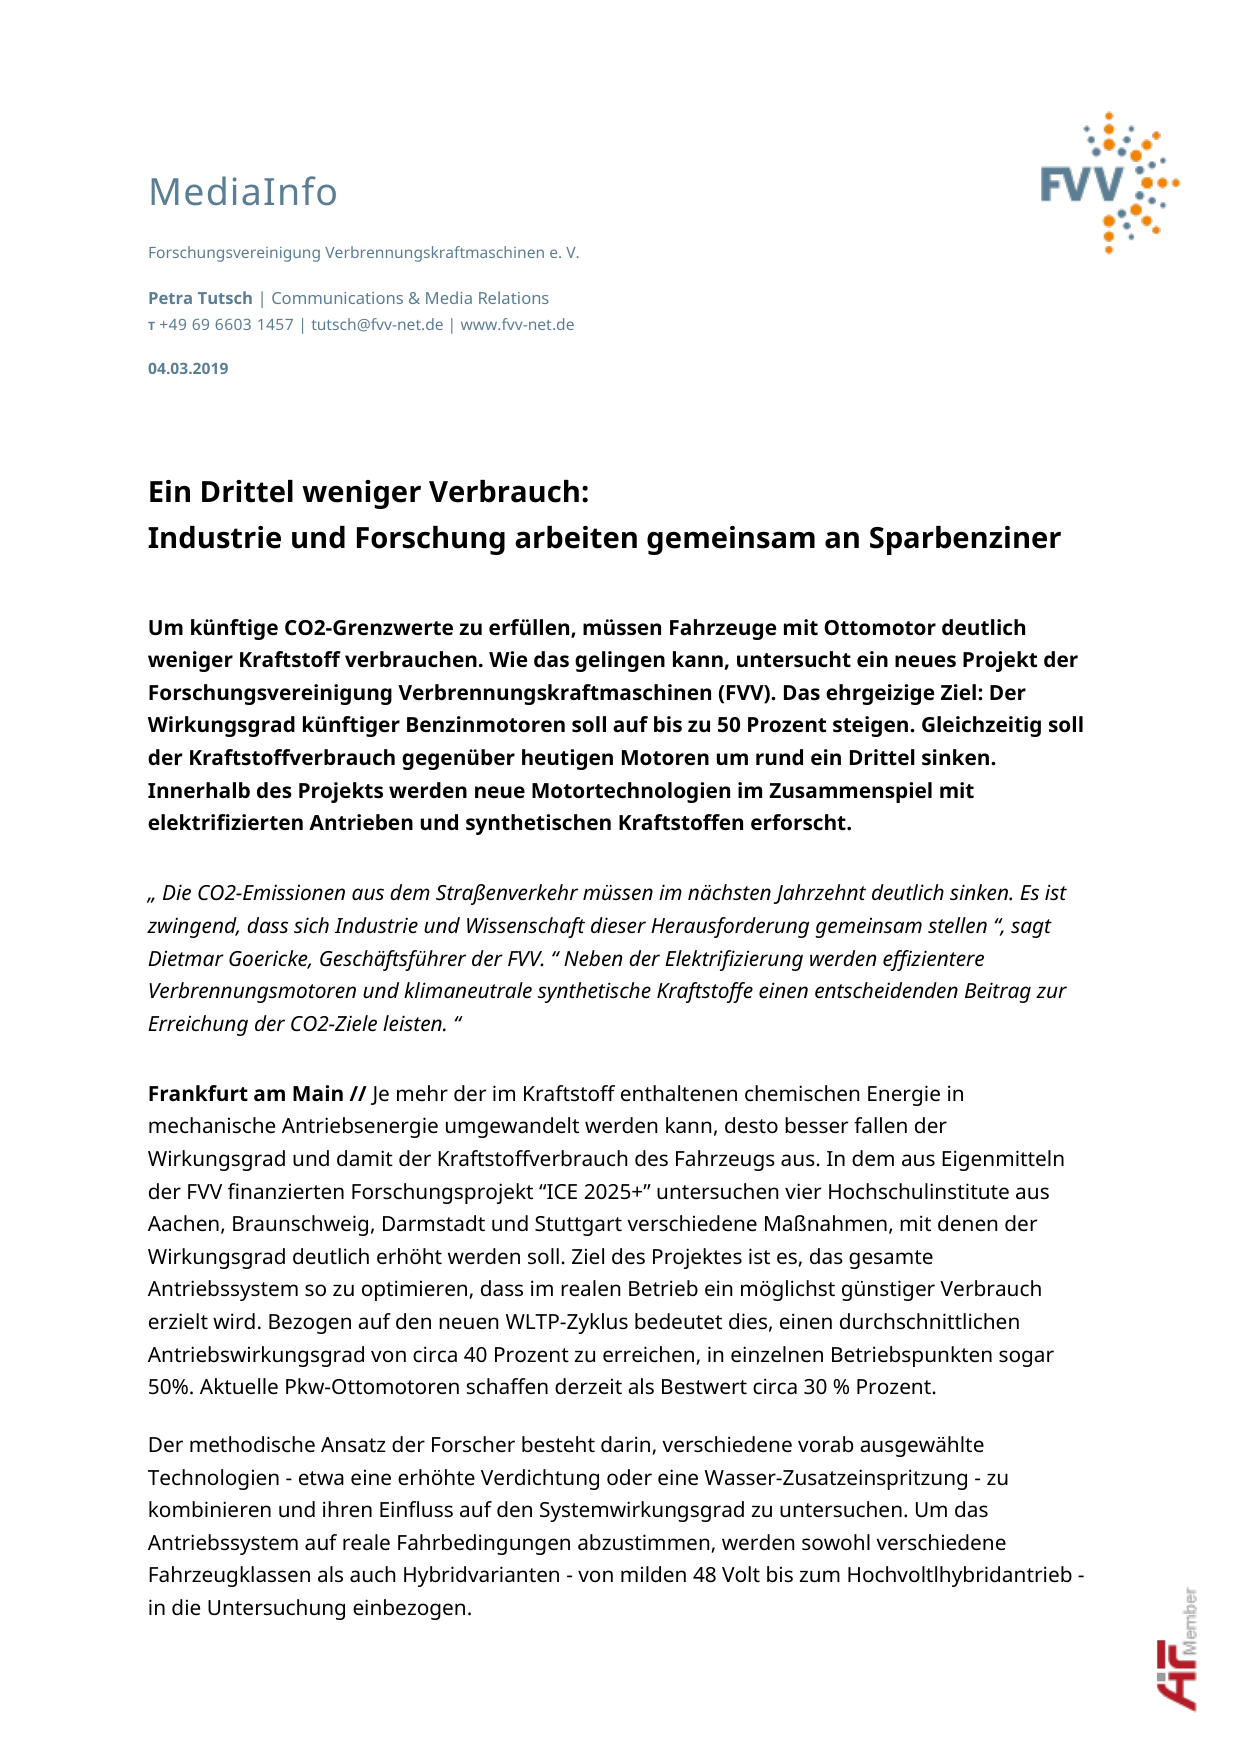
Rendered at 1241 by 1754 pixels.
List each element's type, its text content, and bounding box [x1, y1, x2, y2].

table_cell Forschungsvereinigung Verbrennungskraftmaschinen e. V. Petra Tutsch | Communications & Media Relations T +49 69 6603 1457 | tutsch@fvv-net.de | www.fvv-net.de 04.03.2019 [148, 242, 1116, 419]
text Um künftige CO2-Grenzwerte zu erfüllen, müssen Fahrzeuge mit Ottomotor deutlich weniger Kraftstoff verbrauchen. Wie das gelingen kann, untersucht ein neues Projekt der Forschungsvereinigung Verbrennungskraftmaschinen (FVV). Das ehrgeizige Ziel: Der Wirkungsgrad künftiger Benzinmotoren soll auf bis zu 50 Prozent steigen. Gleichzeitig soll der Kraftstoffverbrauch gegenüber heutigen Motoren um rund ein Drittel sinken. Innerhalb des Projekts werden neue Motortechnologien im Zusammenspiel mit elektrifizierten Antrieben und synthetischen Kraftstoffen erforscht. [148, 613, 1087, 837]
text Ein Drittel weniger Verbrauch: Industrie und Forschung arbeiten gemeinsam an Sparbenziner [148, 471, 1087, 557]
table_header MediaInfo [148, 166, 1116, 242]
text Frankfurt am Main // Je mehr der im Kraftstoff enthaltenen chemischen Energie in mechanische Antriebsenergie umgewandelt werden kann, desto besser fallen der Wirkungsgrad und damit der Kraftstoffverbrauch des Fahrzeugs aus. In dem aus Eigenmitteln der FVV finanzierten Forschungsprojekt “ICE 2025+” untersuchen vier Hochschulinstitute aus Aachen, Braunschweig, Darmstadt und Stuttgart verschiedene Maßnahmen, mit denen der Wirkungsgrad deutlich erhöht werden soll. Ziel des Projektes ist es, das gesamte Antriebssystem so zu optimieren, dass im realen Betrieb ein möglichst günstiger Verbrauch erzielt wird. Bezogen auf den neuen WLTP-Zyklus bedeutet dies, einen durchschnittlichen Antriebswirkungsgrad von circa 40 Prozent zu erreichen, in einzelnen Betriebspunkten sogar 50%. Aktuelle Pkw-Ottomotoren schaffen derzeit als Bestwert circa 30 % Prozent. [148, 1079, 1087, 1401]
text Der methodische Ansatz der Forscher besteht darin, verschiedene vorab ausgewählte Technologien - etwa eine erhöhte Verdichtung oder eine Wasser-Zusatzeinspritzung - zu kombinieren und ihren Einfluss auf den Systemwirkungsgrad zu untersuchen. Um das Antriebssystem auf reale Fahrbedingungen abzustimmen, werden sowohl verschiedene Fahrzeugklassen als auch Hybridvarianten - von milden 48 Volt bis zum Hochvoltlhybridantrieb - in die Untersuchung einbezogen. [148, 1430, 1087, 1621]
text „ Die CO2-Emissionen aus dem Straßenverkehr müssen im nächsten Jahrzehnt deutlich sinken. Es ist zwingend, dass sich Industrie und Wissenschaft dieser Herausforderung gemeinsam stellen “, sagt Dietmar Goericke, Geschäftsführer der FVV. “ Neben der Elektrifizierung werden effizientere Verbrennungsmotoren und klimaneutrale synthetische Kraftstoffe einen entscheidenden Beitrag zur Erreichung der CO2-Ziele leisten. “ [148, 878, 1087, 1037]
